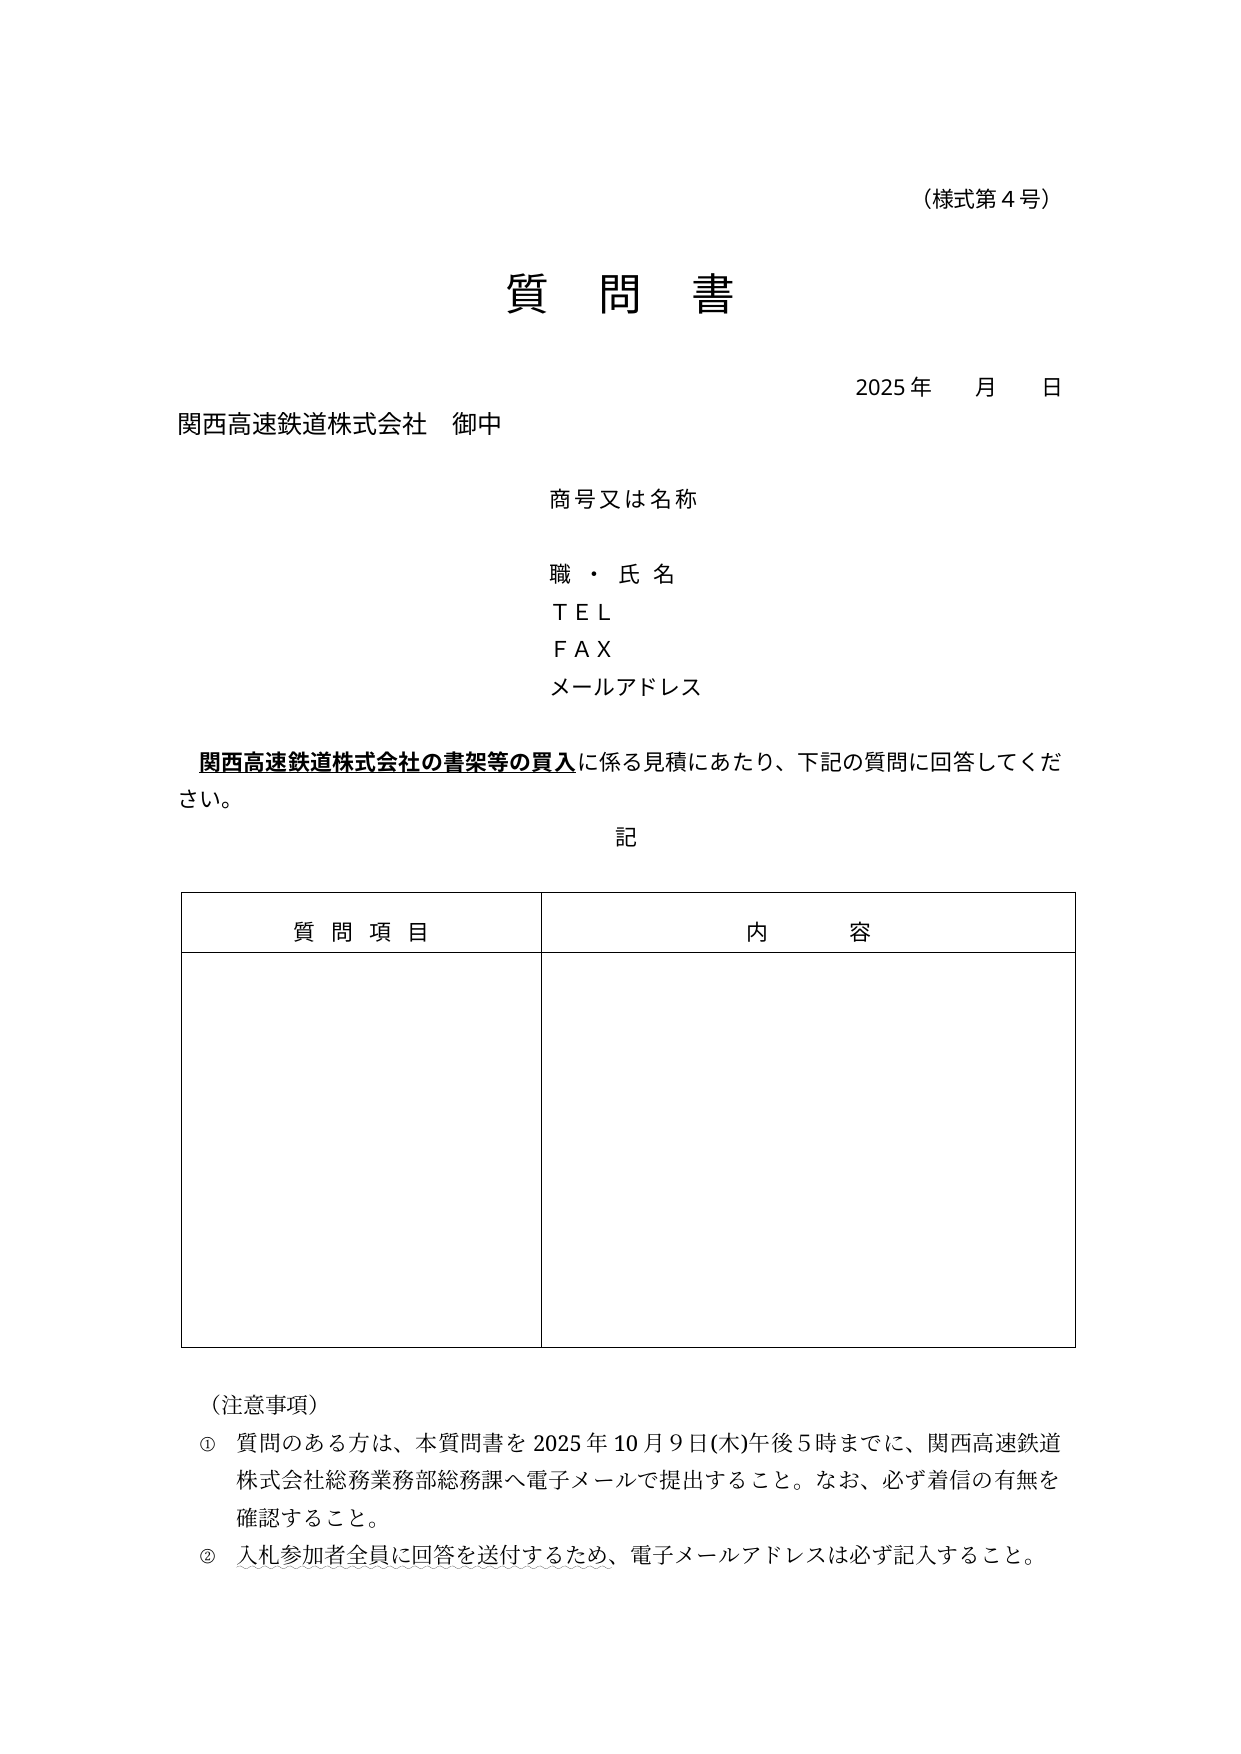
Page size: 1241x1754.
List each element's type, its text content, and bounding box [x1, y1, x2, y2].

table_cell [182, 953, 541, 1347]
text （様式第４号） [177, 179, 1063, 217]
list 入札参加者全員に回答を送付するため、電子メールアドレスは必ず記入すること。 [199, 1536, 1063, 1573]
text メールアドレス [177, 667, 1063, 704]
table_cell [542, 953, 1075, 1347]
text 職・氏名 [177, 554, 1063, 592]
text 質問書 [177, 254, 1063, 329]
table_header [177, 892, 181, 1347]
table_header 内容 [542, 893, 1075, 952]
text ＦＡＸ [177, 629, 1063, 667]
text 記 [177, 817, 1063, 854]
text 商号又は名称 [177, 479, 1063, 517]
text 関西高速鉄道株式会社 御中 [177, 404, 1063, 442]
table_header 質問項目 [182, 893, 541, 952]
list 質問のある方は、本質問書を2025年10月９日(木)午後５時までに、関西高速鉄道株式会社総務業務部総務課へ電子メールで提出すること。なお、必ず着信の有無を確認すること。 [199, 1423, 1063, 1536]
text （注意事項） [177, 1386, 1063, 1423]
text 関西高速鉄道株式会社の書架等の買入に係る見積にあたり、下記の質問に回答してください。 [177, 742, 1063, 817]
text ＴＥＬ [177, 592, 1063, 629]
text 2025年 月 日 [177, 367, 1063, 404]
